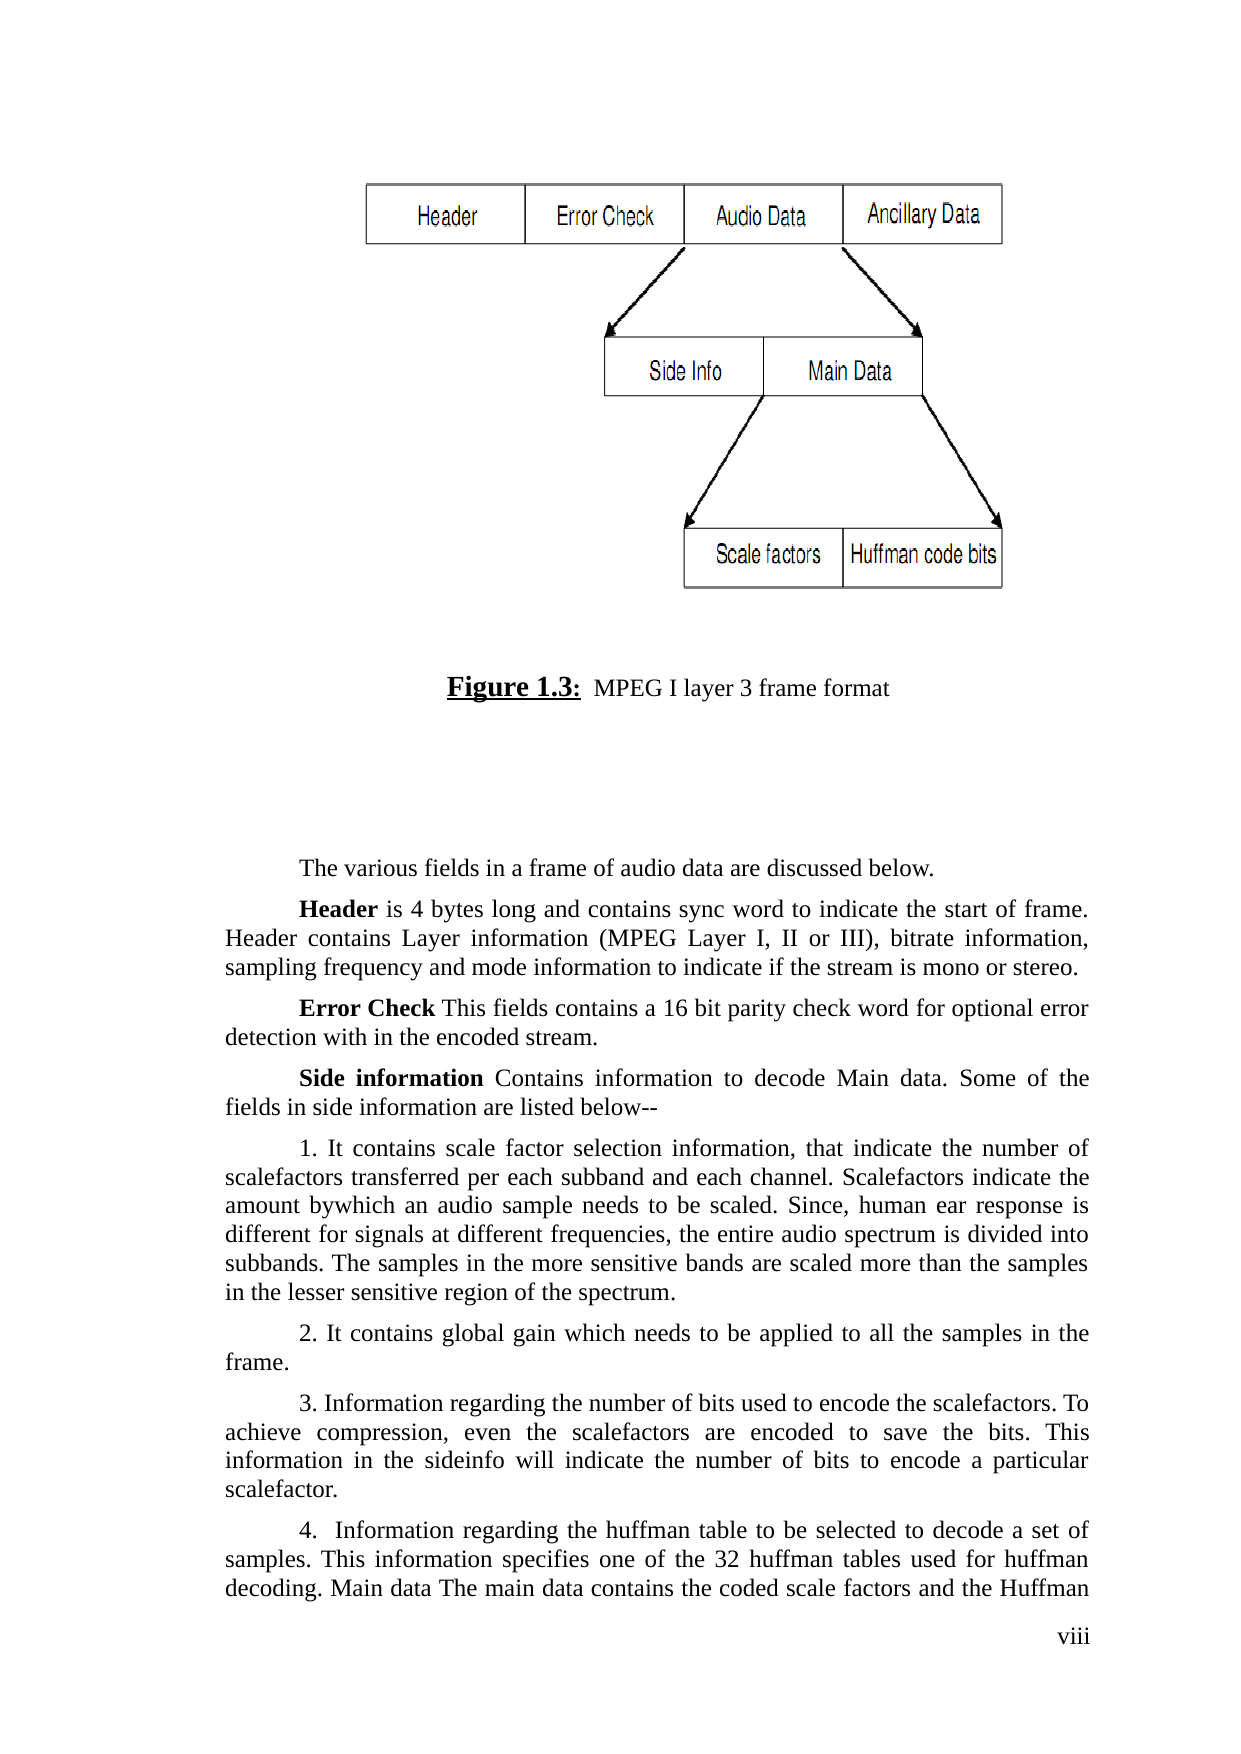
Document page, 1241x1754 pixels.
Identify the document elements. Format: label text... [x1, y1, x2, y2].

text 1. It contains scale factor selection information, that indicate the number of scalefactors transferred per each subband and each channel. Scalefactors indicate the amount bywhich an audio sample needs to be scaled. Since, human ear response is different for signals at different frequencies, the entire audio spectrum is divided into subbands. The samples in the more sensitive bands are scaled more than the samples in the lesser sensitive region of the spectrum. [225, 1133, 1090, 1306]
text 3. Information regarding the number of bits used to encode the scalefactors. To achieve compression, even the scalefactors are encoded to save the bits. This information in the sideinfo will indicate the number of bits to encode a particular scalefactor. [225, 1388, 1090, 1503]
text Error Check This fields contains a 16 bit parity check word for optional error detection with in the encoded stream. [225, 993, 1090, 1051]
text Figure 1.3: MPEG I layer 3 frame format [225, 669, 1090, 702]
text 2. It contains global gain which needs to be applied to all the samples in the frame. [225, 1318, 1090, 1376]
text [225, 1516, 1090, 1602]
text The various fields in a frame of audio data are discussed below. [225, 853, 1090, 882]
text Header is 4 bytes long and contains sync word to indicate the start of frame. Header contains Layer information (MPEG Layer I, II or III), bitrate information, sampling frequency and mode information to indicate if the stream is mono or stereo. [225, 894, 1090, 981]
picture [298, 150, 1058, 616]
text Side information Contains information to decode Main data. Some of the fields in side information are listed below-- [225, 1063, 1090, 1121]
